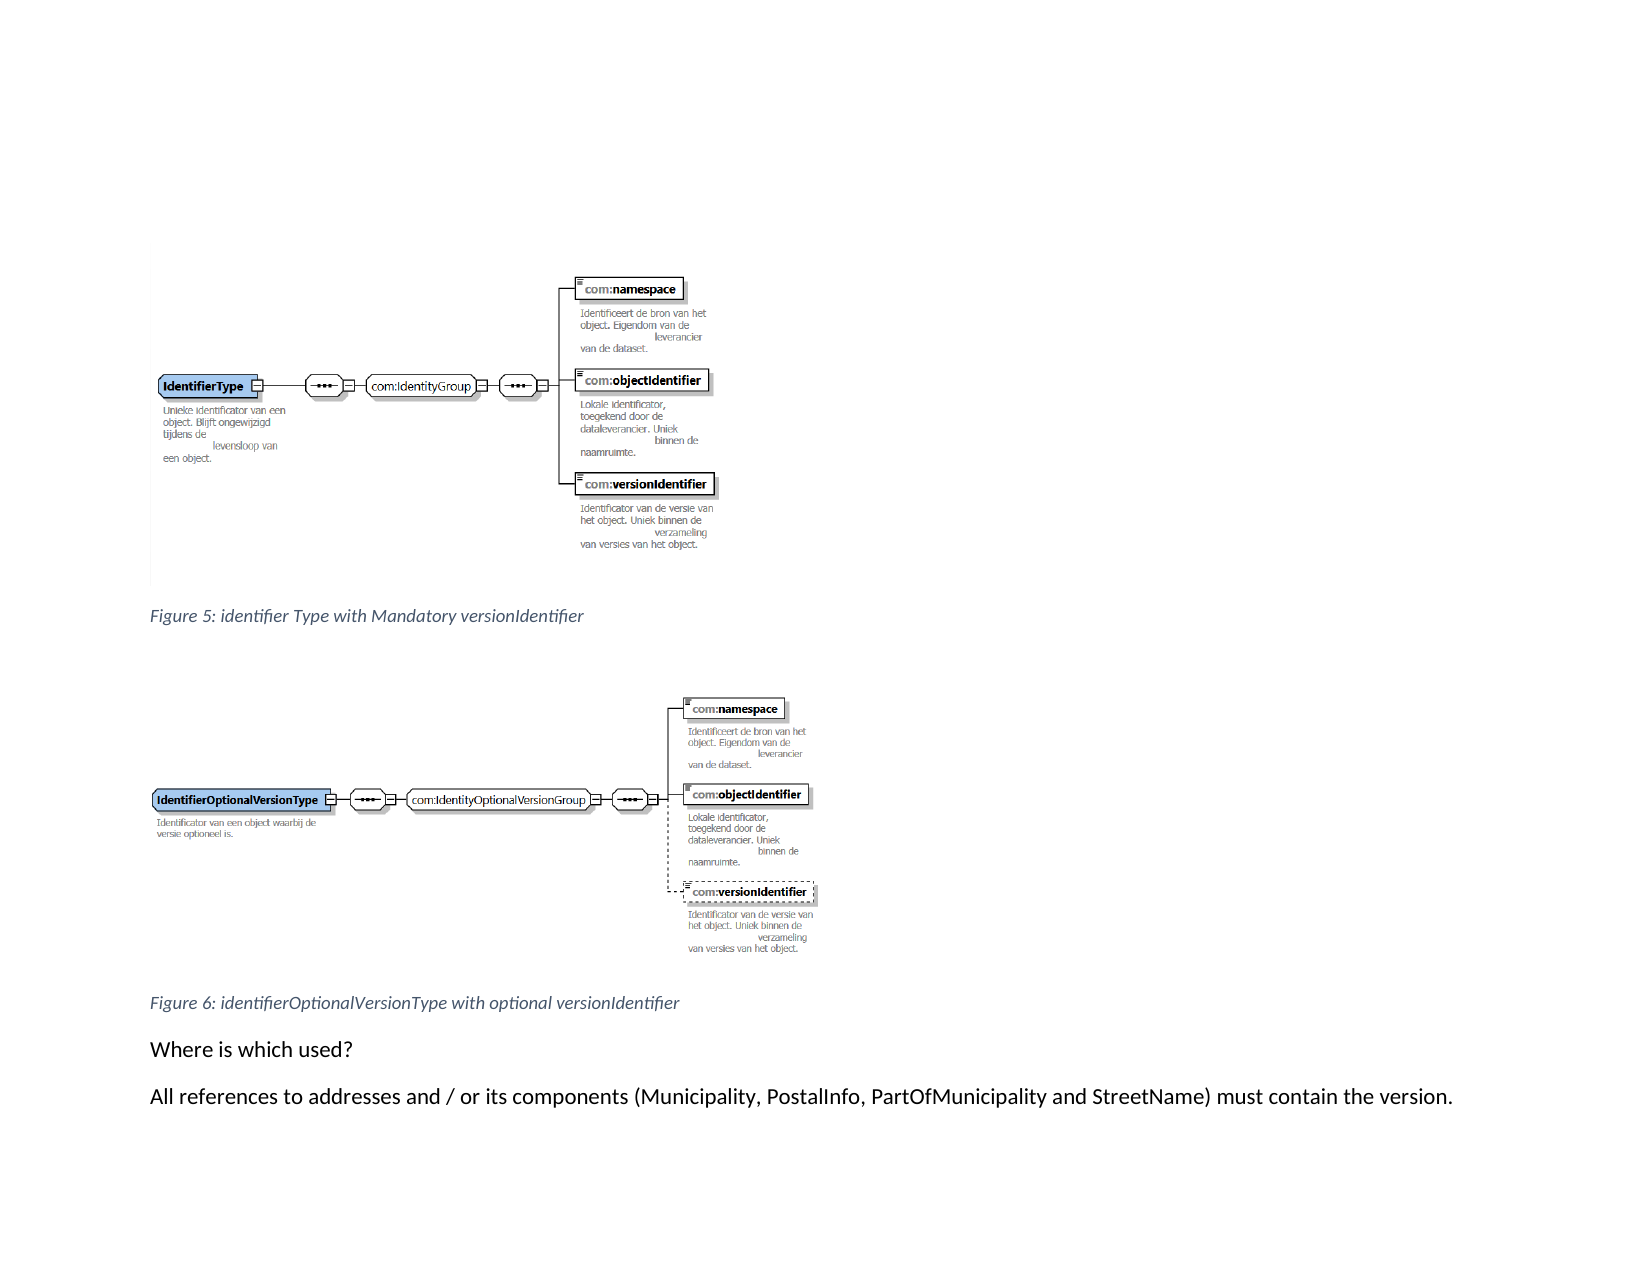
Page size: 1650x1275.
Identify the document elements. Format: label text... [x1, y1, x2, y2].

picture [150, 243, 740, 586]
text Figure 5: identifier Type with Mandatory versionIdentifier [150, 604, 1500, 627]
text All references to addresses and / or its components (Municipality, PostalInfo, PartOfMunicipality and StreetName) must contain the version. [150, 1082, 1500, 1110]
text Figure 6: identifierOptionalVersionType with optional versionIdentifier [150, 992, 1500, 1014]
picture [150, 695, 842, 973]
text Where is which used? [150, 1035, 1500, 1063]
